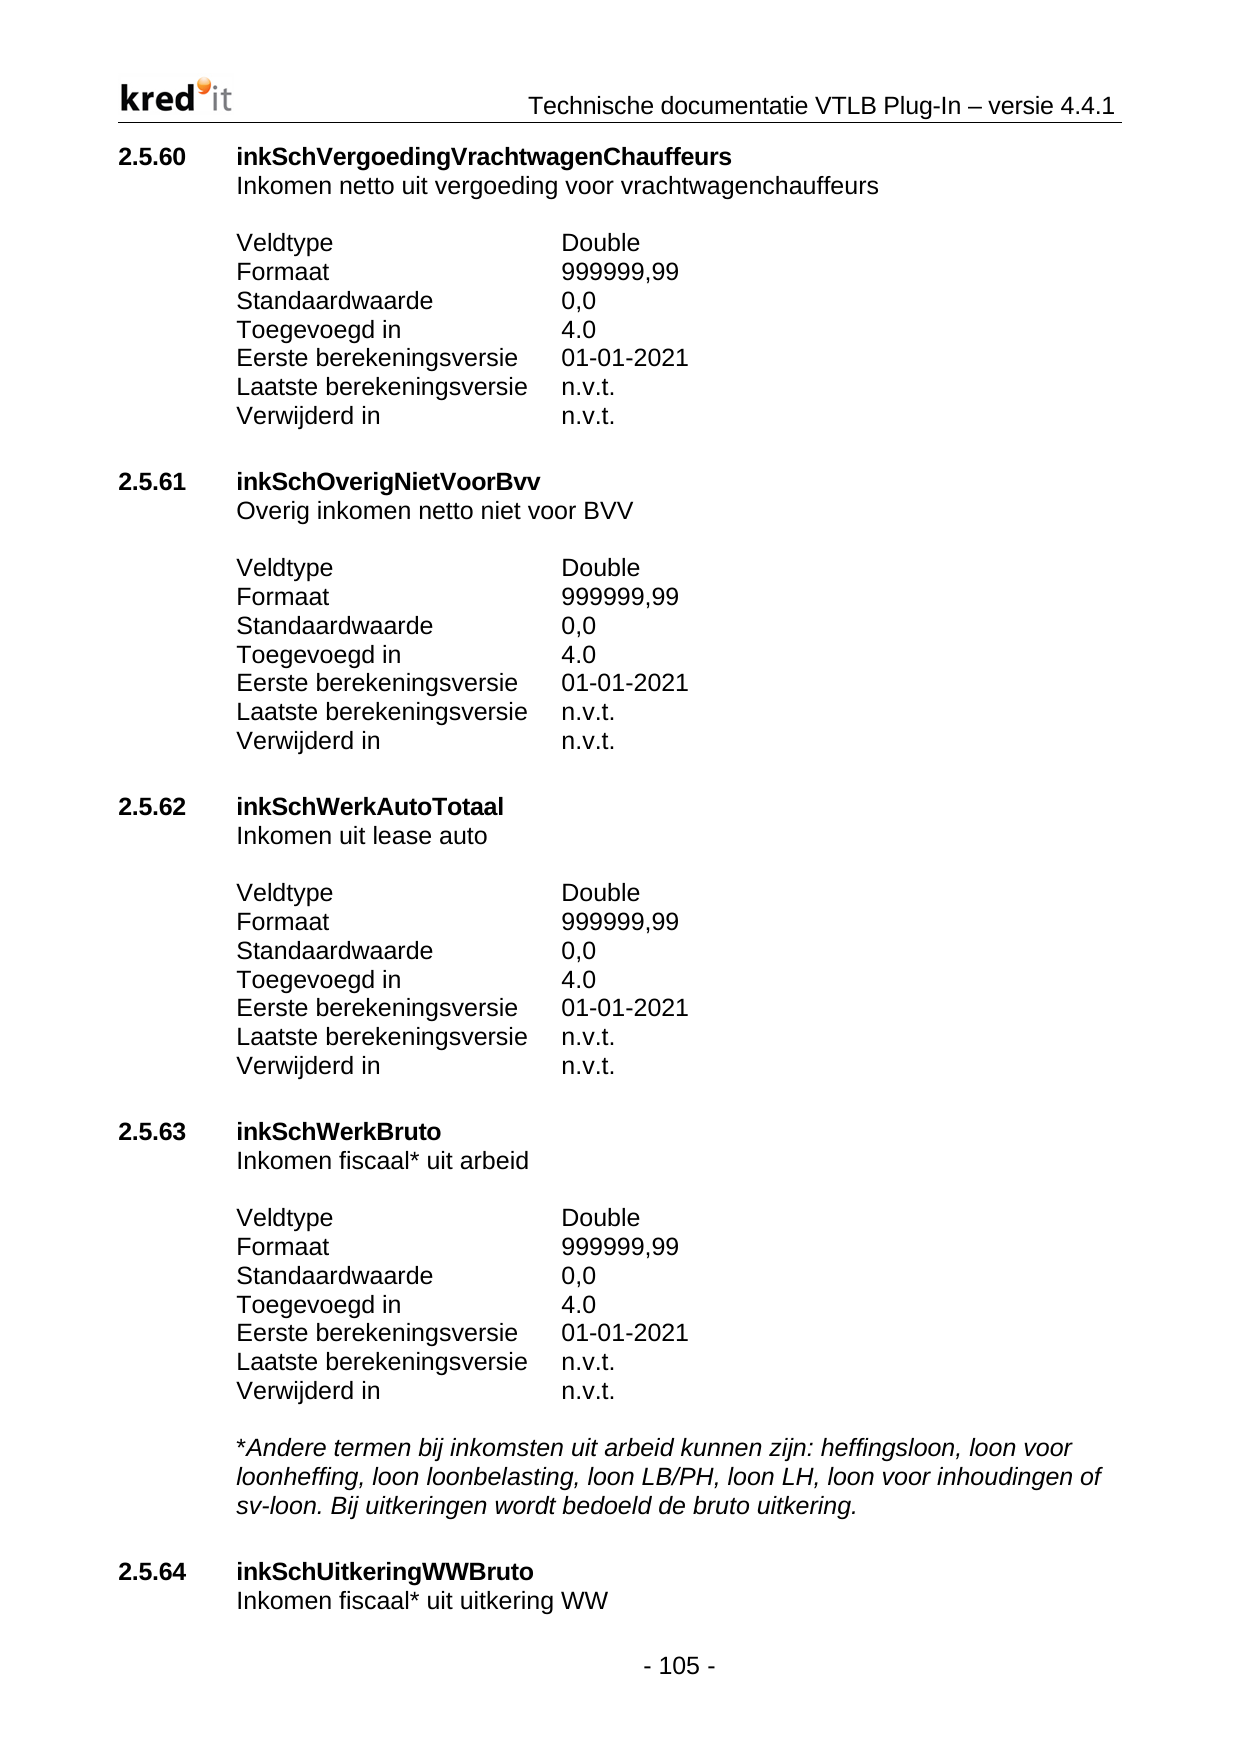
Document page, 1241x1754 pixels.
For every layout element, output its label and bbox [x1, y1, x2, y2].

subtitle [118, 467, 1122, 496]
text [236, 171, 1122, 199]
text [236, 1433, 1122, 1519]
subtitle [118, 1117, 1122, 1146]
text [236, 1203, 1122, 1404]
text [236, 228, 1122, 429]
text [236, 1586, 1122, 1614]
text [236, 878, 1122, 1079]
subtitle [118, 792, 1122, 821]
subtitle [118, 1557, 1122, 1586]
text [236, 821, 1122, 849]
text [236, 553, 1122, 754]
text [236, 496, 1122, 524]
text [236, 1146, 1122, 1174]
picture [118, 73, 234, 115]
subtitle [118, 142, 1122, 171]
